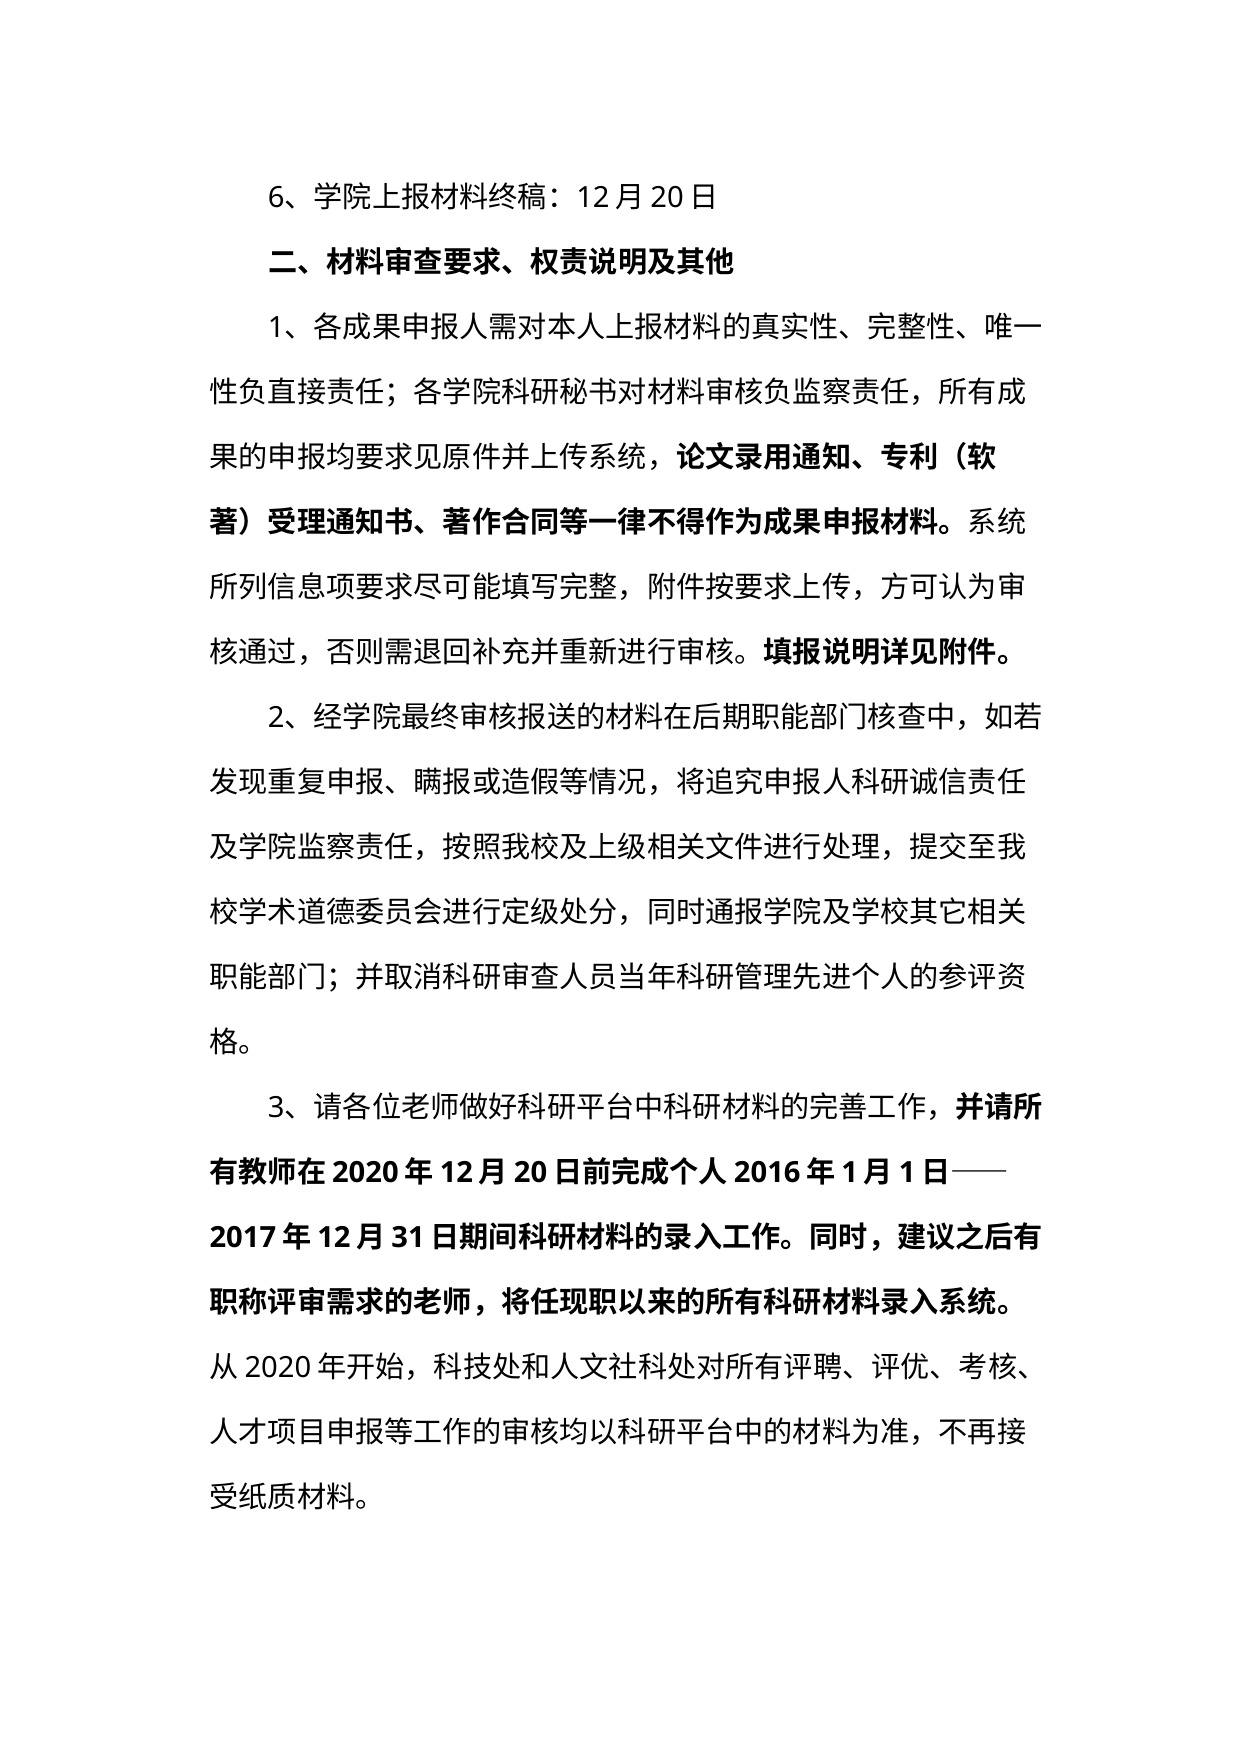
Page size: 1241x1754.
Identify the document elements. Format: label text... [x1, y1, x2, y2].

text 1、各成果申报人需对本人上报材料的真实性、完整性、唯一性负直接责任；各学院科研秘书对材料审核负监察责任，所有成果的申报均要求见原件并上传系统，论文录用通知、专利（软著）受理通知书、著作合同等一律不得作为成果申报材料。系统所列信息项要求尽可能填写完整，附件按要求上传，方可认为审核通过，否则需退回补充并重新进行审核。填报说明详见附件。 [209, 292, 1053, 682]
text 二、材料审查要求、权责说明及其他 [209, 227, 1053, 292]
text 6、学院上报材料终稿：12月20日 [209, 162, 1053, 227]
text 3、请各位老师做好科研平台中科研材料的完善工作，并请所有教师在2020年12月20日前完成个人2016年1月1日——2017年12月31日期间科研材料的录入工作。同时，建议之后有职称评审需求的老师，将任现职以来的所有科研材料录入系统。从2020年开始，科技处和人文社科处对所有评聘、评优、考核、人才项目申报等工作的审核均以科研平台中的材料为准，不再接受纸质材料。 [209, 1072, 1053, 1527]
text 2、经学院最终审核报送的材料在后期职能部门核查中，如若发现重复申报、瞒报或造假等情况，将追究申报人科研诚信责任及学院监察责任，按照我校及上级相关文件进行处理，提交至我校学术道德委员会进行定级处分，同时通报学院及学校其它相关职能部门；并取消科研审查人员当年科研管理先进个人的参评资格。 [209, 682, 1053, 1072]
